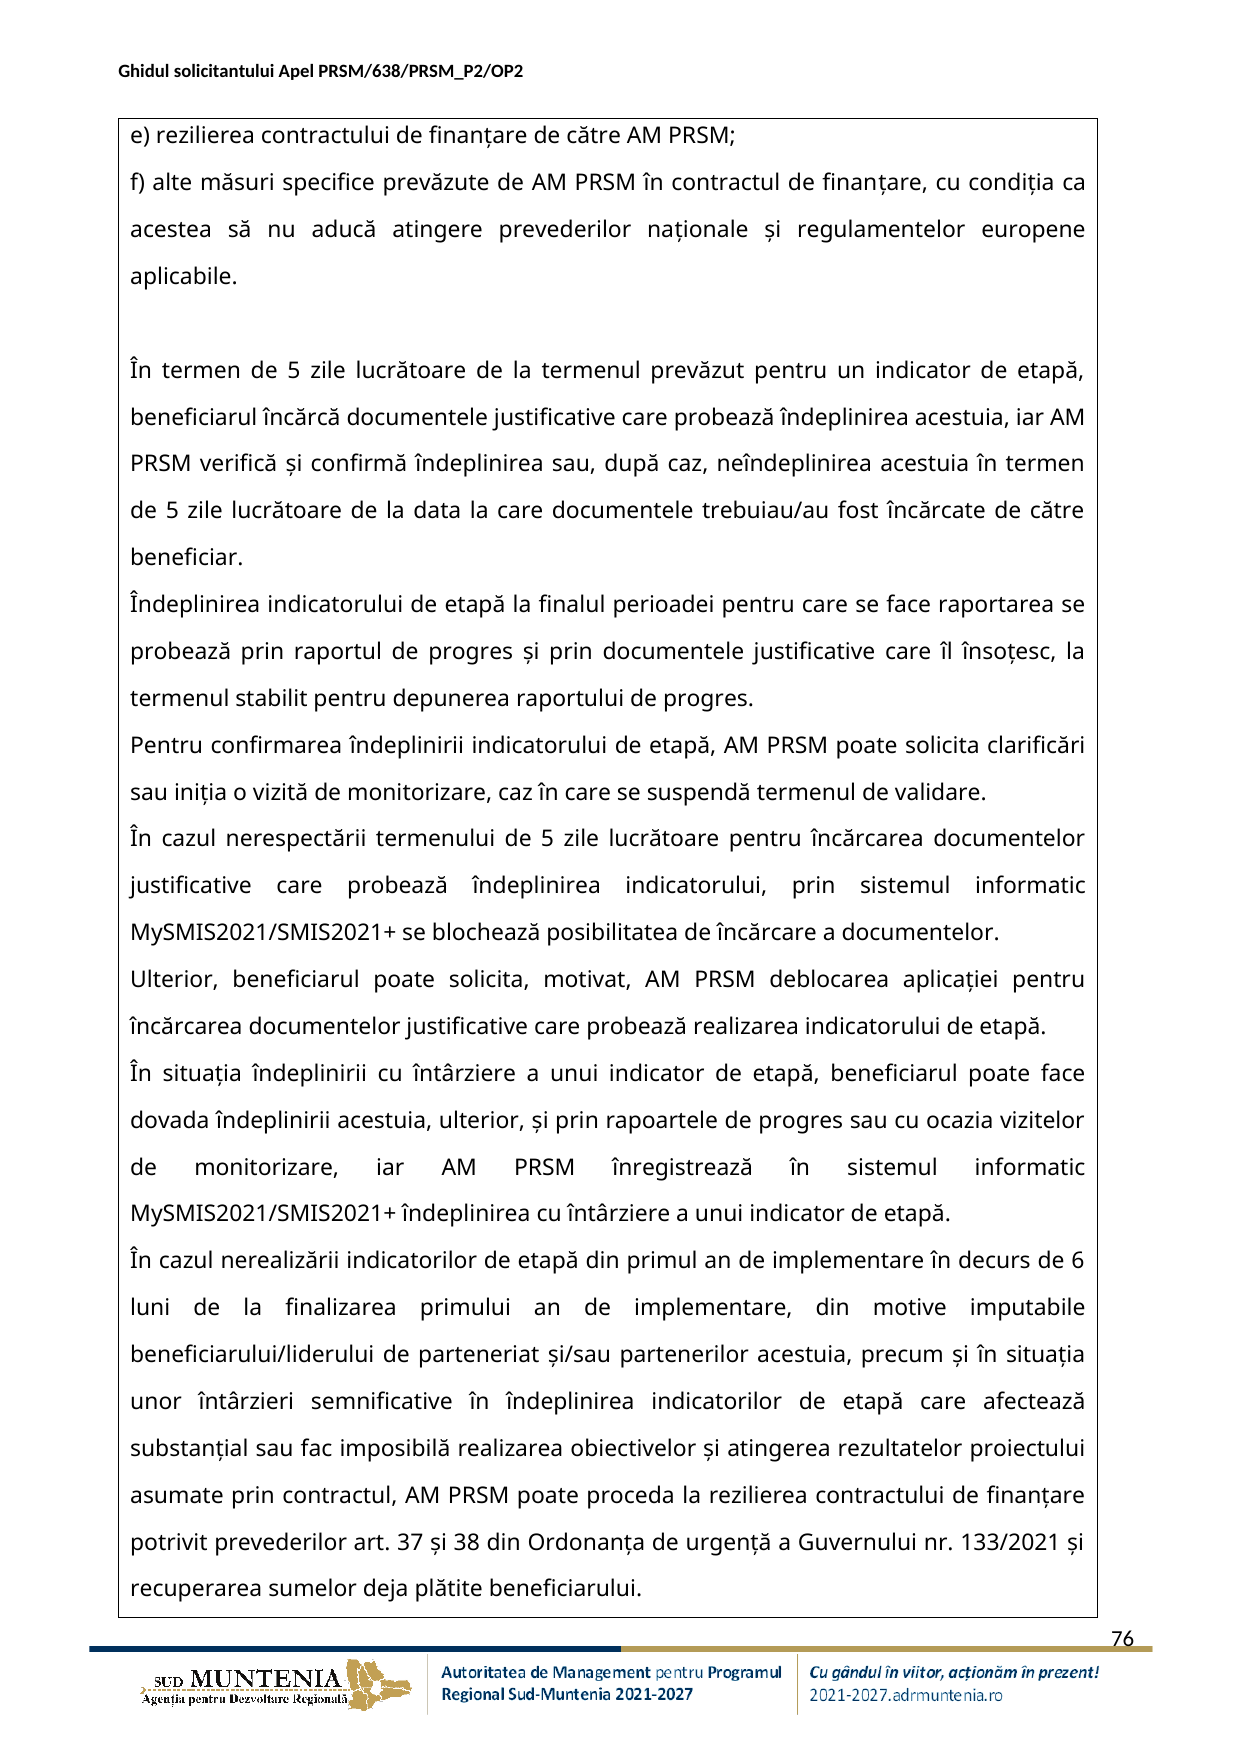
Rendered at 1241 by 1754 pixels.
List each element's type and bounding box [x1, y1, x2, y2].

picture [89, 1646, 1153, 1715]
table_header [119, 119, 1097, 1617]
